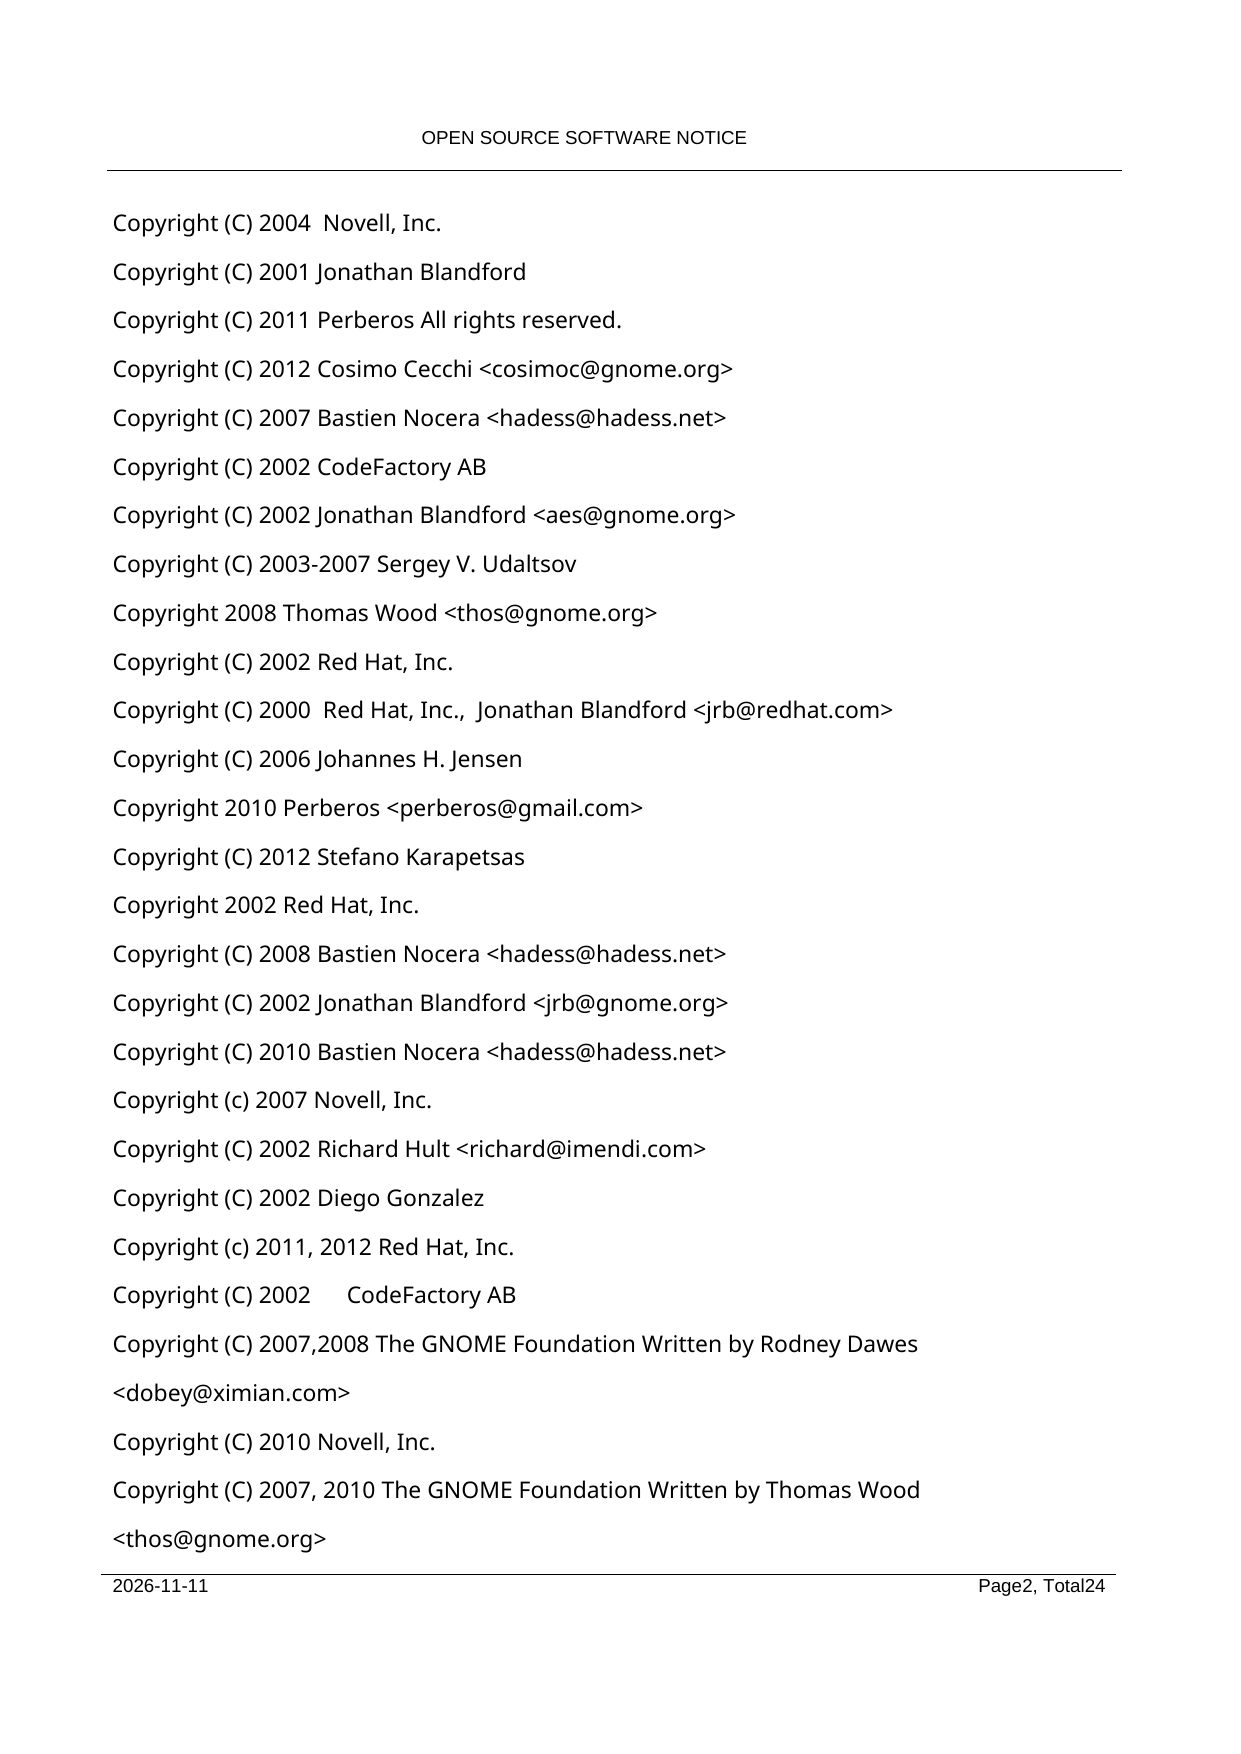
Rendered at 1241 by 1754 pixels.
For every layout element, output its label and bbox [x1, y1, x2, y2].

text [112, 206, 1128, 1555]
